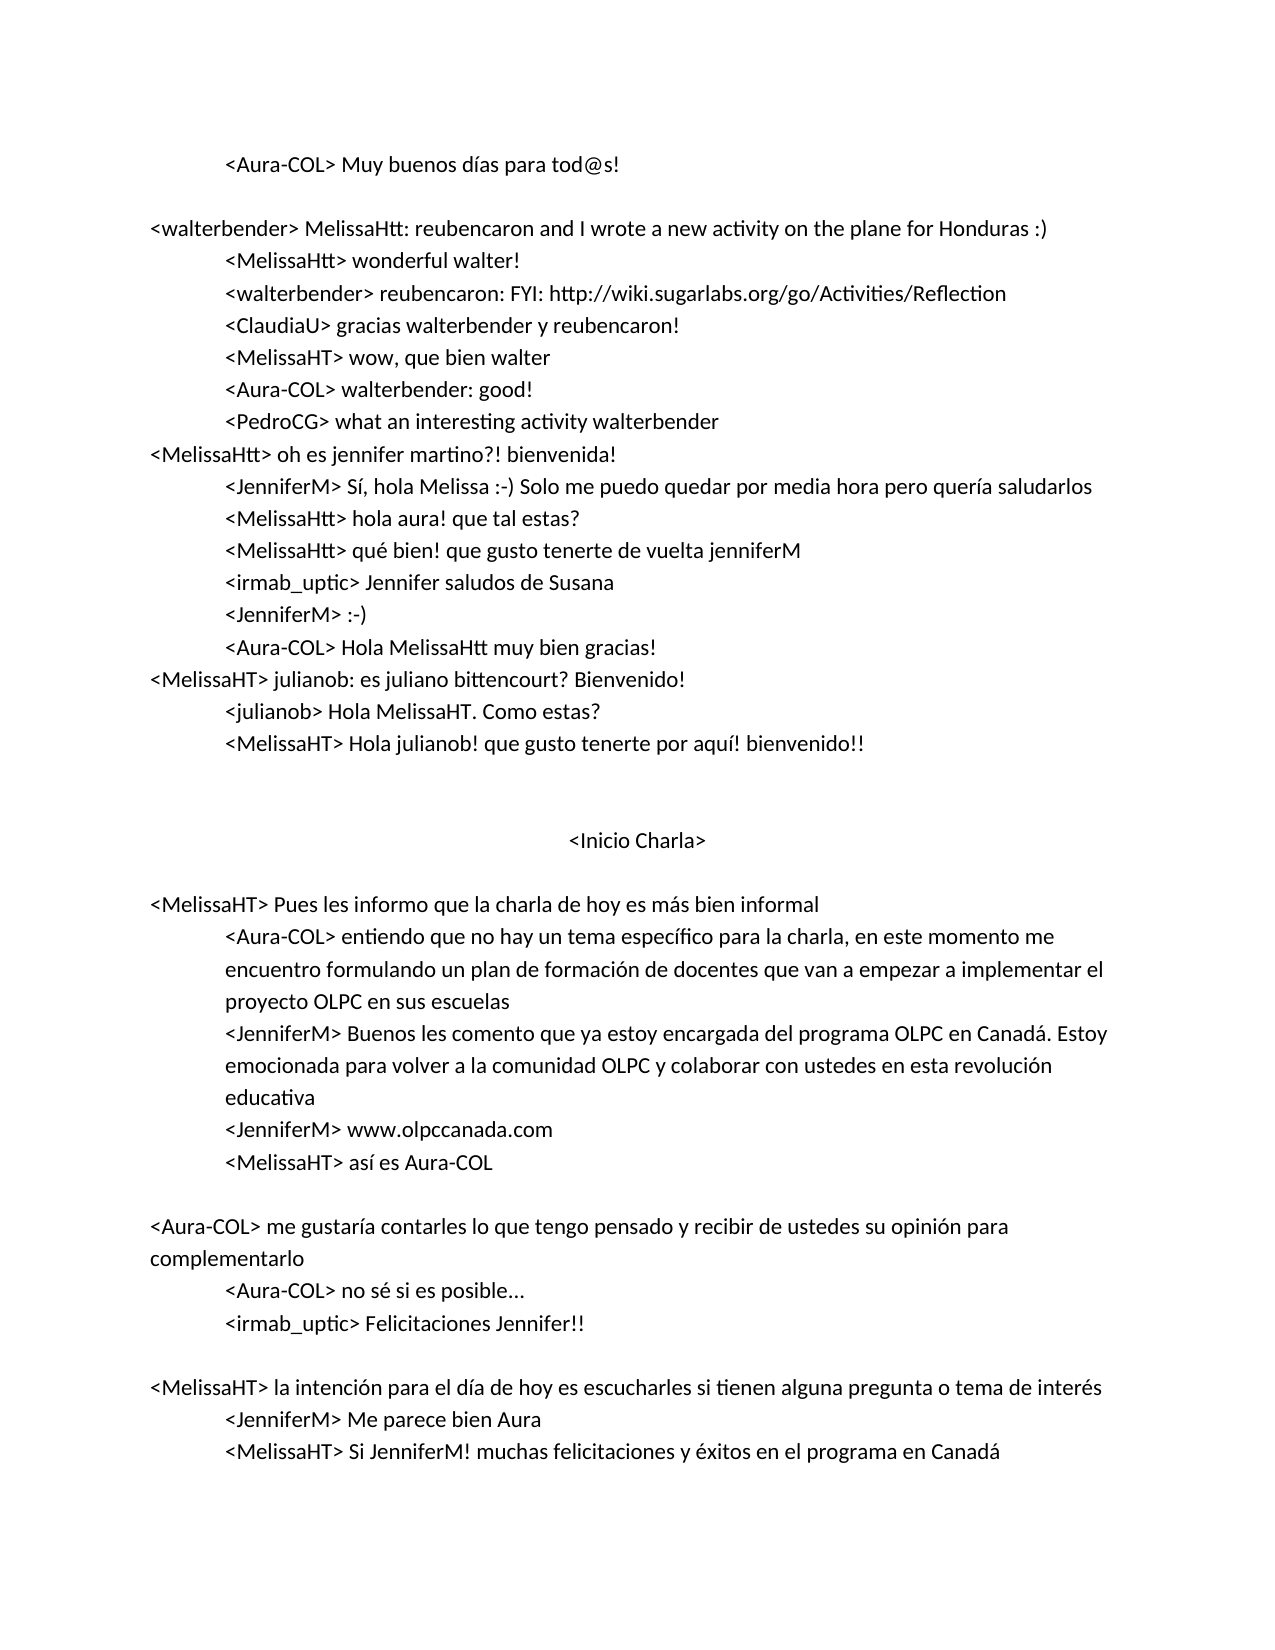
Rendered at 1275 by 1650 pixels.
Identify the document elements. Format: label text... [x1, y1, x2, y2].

text <PedroCG> what an interesting activity walterbender [150, 407, 1125, 436]
text <Aura-COL> Hola MelissaHtt muy bien gracias! [150, 633, 1125, 661]
text <JenniferM> Buenos les comento que ya estoy encargada del programa OLPC en Canadá. Estoy emocionada para volver a la comunidad OLPC y colaborar con ustedes en esta revolución educativa [225, 1019, 1125, 1111]
text <MelissaHT> Hola julianob! que gusto tenerte por aquí! bienvenido!! [225, 729, 1125, 757]
text <walterbender> reubencaron: FYI: http://wiki.sugarlabs.org/go/Activities/Reflection [150, 279, 1125, 307]
text <Aura-COL> no sé si es posible... [150, 1277, 1125, 1304]
text <JenniferM> :-) [150, 601, 1125, 629]
text <irmab_uptic> Jennifer saludos de Susana [150, 568, 1125, 596]
text <MelissaHtt> hola aura! que tal estas? [150, 504, 1125, 532]
text <Aura-COL> me gustaría contarles lo que tengo pensado y recibir de ustedes su opinión para complementarlo [150, 1212, 1125, 1272]
text <Aura-COL> walterbender: good! [225, 375, 1125, 403]
text <JenniferM> www.olpccanada.com [225, 1116, 1125, 1144]
text <MelissaHT> Pues les informo que la charla de hoy es más bien informal [150, 890, 1125, 918]
text <JenniferM> Me parece bien Aura [150, 1405, 1125, 1433]
text <Aura-COL> entiendo que no hay un tema específico para la charla, en este momento me encuentro formulando un plan de formación de docentes que van a empezar a implementar el proyecto OLPC en sus escuelas [225, 922, 1125, 1015]
text <MelissaHT> julianob: es juliano bittencourt? Bienvenido! [150, 665, 1125, 693]
text <irmab_uptic> Felicitaciones Jennifer!! [150, 1309, 1125, 1337]
text <MelissaHT> wow, que bien walter [225, 343, 1125, 371]
text <MelissaHtt> qué bien! que gusto tenerte de vuelta jenniferM [150, 536, 1125, 564]
text <JenniferM> Sí, hola Melissa :-) Solo me puedo quedar por media hora pero quería saludarlos [150, 472, 1125, 500]
text <ClaudiaU> gracias walterbender y reubencaron! [225, 311, 1125, 339]
text <MelissaHT> la intención para el día de hoy es escucharles si tienen alguna pregunta o tema de interés [150, 1373, 1125, 1401]
text <MelissaHtt> oh es jennifer martino?! bienvenida! [150, 440, 1125, 468]
text <Inicio Charla> [150, 826, 1125, 854]
text <MelissaHT> así es Aura-COL [150, 1148, 1125, 1176]
text <Aura-COL> Muy buenos días para tod@s! [150, 150, 1125, 178]
text <julianob> Hola MelissaHT. Como estas? [225, 697, 1125, 725]
text <MelissaHtt> wonderful walter! [150, 247, 1125, 274]
text <walterbender> MelissaHtt: reubencaron and I wrote a new activity on the plane for Honduras :) [150, 214, 1125, 242]
text <MelissaHT> Si JenniferM! muchas felicitaciones y éxitos en el programa en Canadá [150, 1437, 1125, 1466]
